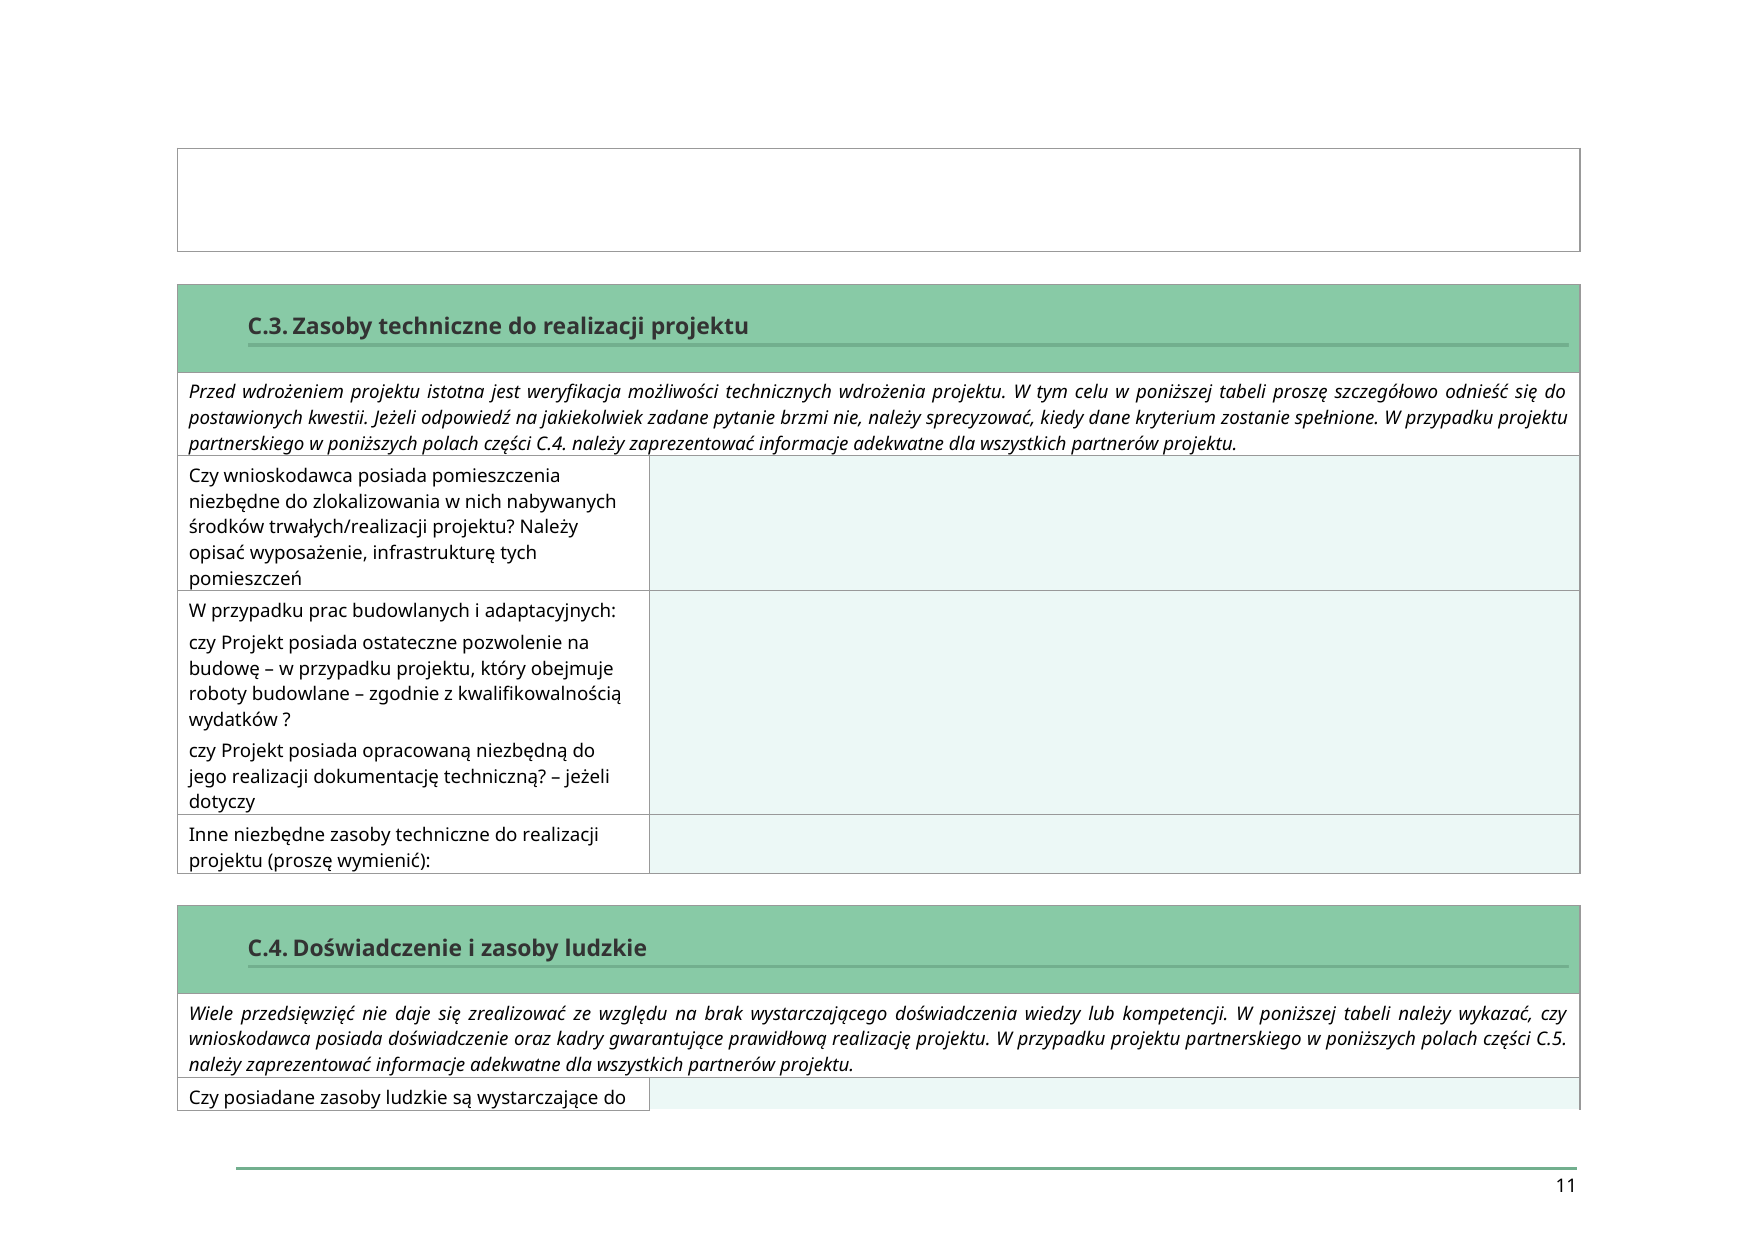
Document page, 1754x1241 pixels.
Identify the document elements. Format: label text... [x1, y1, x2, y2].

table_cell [178, 1078, 649, 1109]
table_cell [650, 591, 1579, 814]
table_cell [650, 1078, 1579, 1109]
table_header Doświadczenie i zasoby ludzkie [178, 906, 1579, 993]
table_cell [650, 815, 1579, 873]
table_header Zasoby techniczne do realizacji projektu [178, 285, 1579, 372]
table_cell W przypadku prac budowlanych i adaptacyjnych: czy Projekt posiada ostateczne pozwolenie na budowę – w przypadku projektu, który obejmuje roboty budowlane – zgodnie z kwalifikowalnością wydatków ? czy Projekt posiada opracowaną niezbędną do jego realizacji dokumentację techniczną? – jeżeli dotyczy [178, 591, 649, 814]
table_cell Wiele przedsięwzięć nie daje się zrealizować ze względu na brak wystarczającego doświadczenia wiedzy lub kompetencji. W poniższej tabeli należy wykazać, czy wnioskodawca posiada doświadczenie oraz kadry gwarantujące prawidłową realizację projektu. W przypadku projektu partnerskiego w poniższych polach części C.5. należy zaprezentować informacje adekwatne dla wszystkich partnerów projektu. [178, 994, 1579, 1077]
table_cell Przed wdrożeniem projektu istotna jest weryfikacja możliwości technicznych wdrożenia projektu. W tym celu w poniższej tabeli proszę szczegółowo odnieść się do postawionych kwestii. Jeżeli odpowiedź na jakiekolwiek zadane pytanie brzmi nie, należy sprecyzować, kiedy dane kryterium zostanie spełnione. W przypadku projektu partnerskiego w poniższych polach części C.4. należy zaprezentować informacje adekwatne dla wszystkich partnerów projektu. [178, 373, 1579, 455]
table_cell [178, 149, 1579, 251]
table_cell Inne niezbędne zasoby techniczne do realizacji projektu (proszę wymienić): [178, 815, 649, 873]
table_cell Czy wnioskodawca posiada pomieszczenia niezbędne do zlokalizowania w nich nabywanych środków trwałych/realizacji projektu? Należy opisać wyposażenie, infrastrukturę tych pomieszczeń [178, 456, 649, 590]
table_cell [650, 456, 1579, 590]
